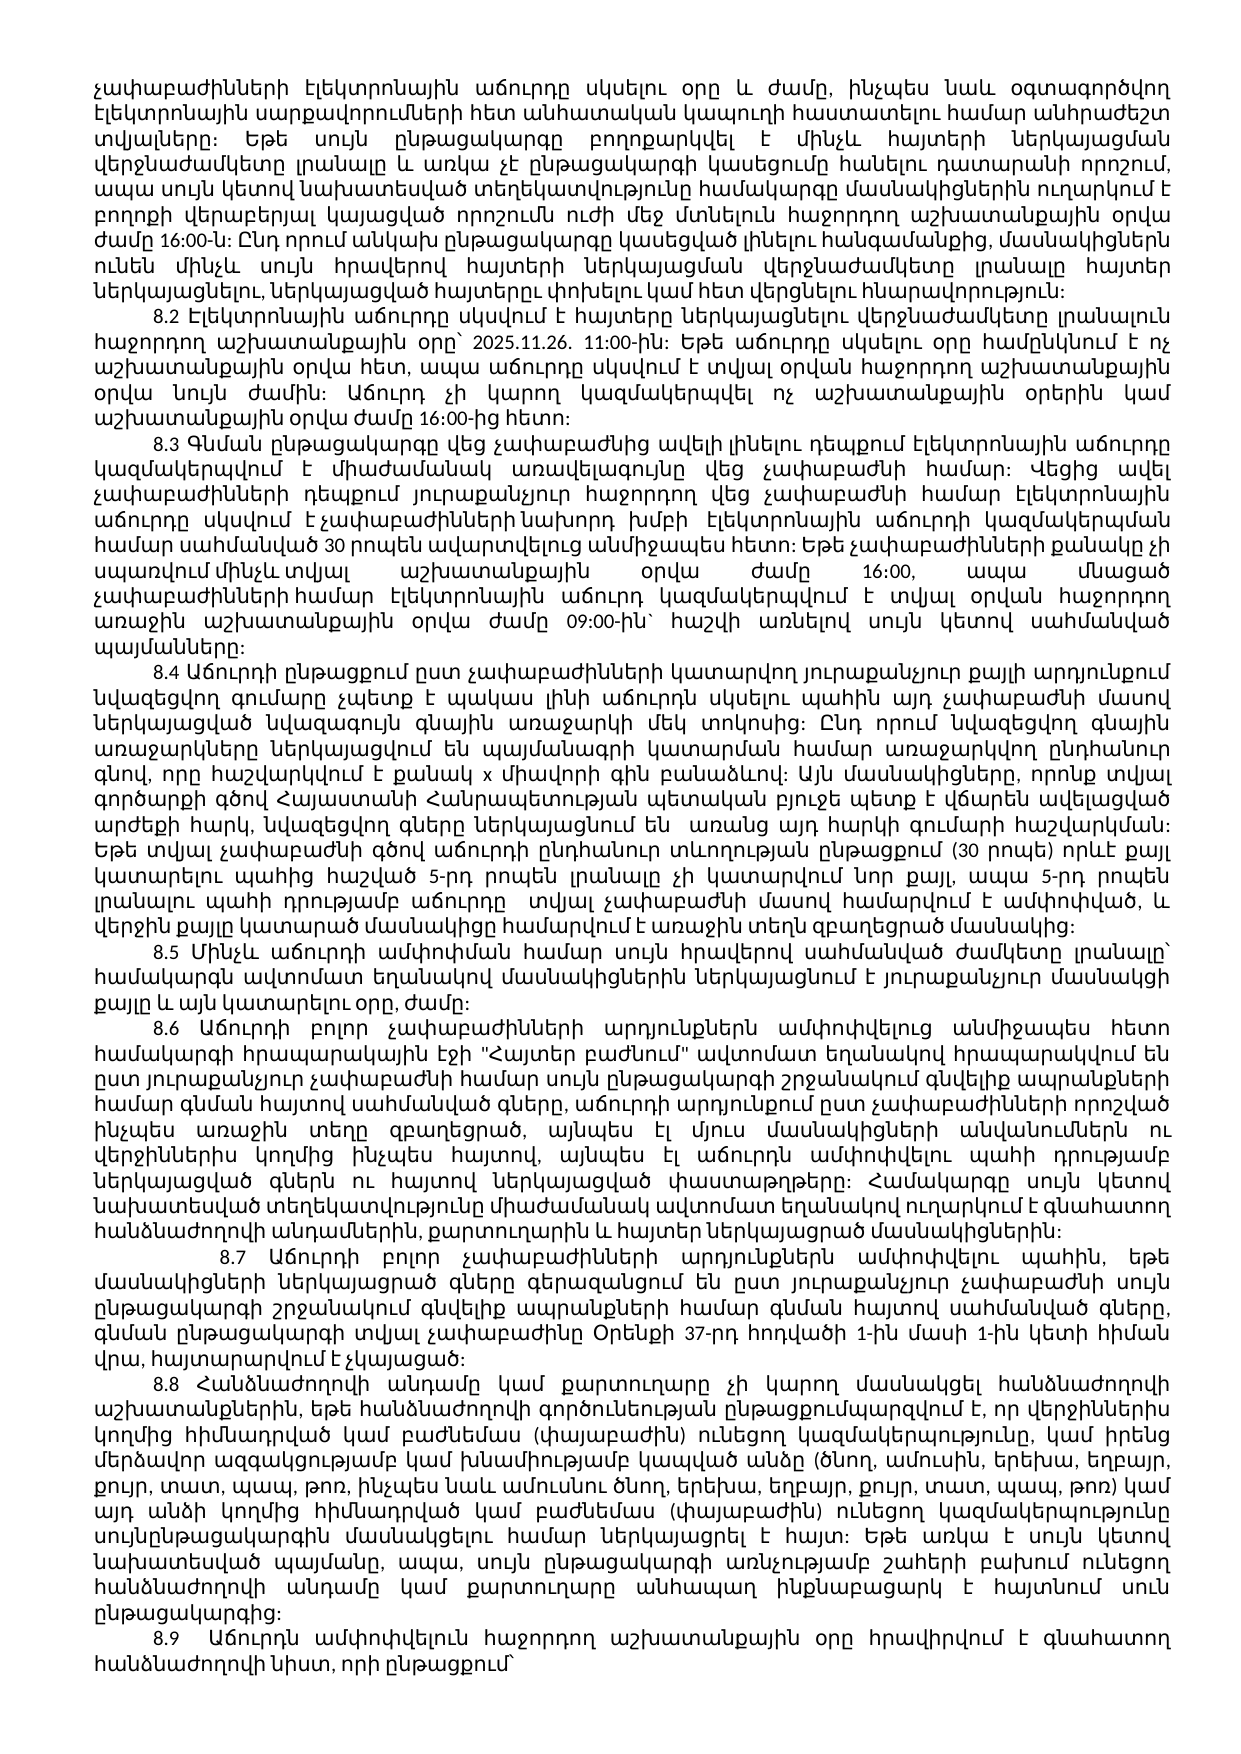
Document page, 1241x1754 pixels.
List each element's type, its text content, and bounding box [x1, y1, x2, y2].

text 8.9 Աճուրդն ամփոփվելուն հաջորդող աշխատանքային օրը հրավիրվում է գնահատող հանձնաժողովի նիստ, որի ընթացքում՝ [94, 1625, 1171, 1676]
text 8.7 Աճուրդի բոլոր չափաբաժինների արդյունքներն ամփոփվելու պահին, եթե մասնակիցների ներկայացրած գները գերազանցում են ըստ յուրաքանչյուր չափաբաժնի սույն ընթացակարգի շրջանակում գնվելիք ապրանքների համար գնման հայտով սահմանված գները, գնման ընթացակարգի տվյալ չափաբաժինը Օրենքի 37-րդ հոդվածի 1-ին մասի 1-ին կետի հիման վրա, հայտարարվում է չկայացած: [94, 1244, 1171, 1371]
text 8.2 Էլեկտրոնային աճուրդը սկսվում է հայտերը ներկայացնելու վերջնաժամկետը լրանալուն հաջորդող աշխատանքային օրը՝ 2025.11.26. 11:00 -ին: Եթե աճուրդը սկսելու օրը համընկնում է ոչ աշխատանքային օրվա հետ, ապա աճուրդը սկսվում է տվյալ օրվան հաջորդող աշխատանքային օրվա նույն ժամին: Աճուրդ չի կարող կազմակերպվել ոչ աշխատանքային օրերին կամ աշխատանքային օրվա ժամը 16։00-ից հետո: [94, 304, 1171, 431]
text 8.6 Աճուրդի բոլոր չափաբաժինների արդյունքներն ամփոփվելուց անմիջապես հետո համակարգի հրապարակային էջի "Հայտեր բաժնում" ավտոմատ եղանակով հրապարակվում են ըստ յուրաքանչյուր չափաբաժնի համար սույն ընթացակարգի շրջանակում գնվելիք ապրանքների համար գնման հայտով սահմանված գները, աճուրդի արդյունքում ըստ չափաբաժինների որոշված ինչպես առաջին տեղը զբաղեցրած, այնպես էլ մյուս մասնակիցների անվանումներն ու վերջիններիս կողմից ինչպես հայտով, այնպես էլ աճուրդն ամփոփվելու պահի դրությամբ ներկայացված գներն ու հայտով ներկայացված փաստաթղթերը: Համակարգը սույն կետով նախատեսված տեղեկատվությունը միաժամանակ ավտոմատ եղանակով ուղարկում է գնահատող հանձնաժողովի անդամներին, քարտուղարին և հայտեր ներկայացրած մասնակիցներին: [94, 1015, 1171, 1244]
text 8.4 Աճուրդի ընթացքում ըստ չափաբաժինների կատարվող յուրաքանչյուր քայլի արդյունքում նվազեցվող գումարը չպետք է պակաս լինի աճուրդն սկսելու պահին այդ չափաբաժնի մասով ներկայացված նվազագույն գնային առաջարկի մեկ տոկոսից: Ընդ որում նվազեցվող գնային առաջարկները ներկայացվում են պայմանագրի կատարման համար առաջարկվող ընդհանուր գնով, որը հաշվարկվում է քանակ x միավորի գին բանաձևով: Այն մասնակիցները, որոնք տվյալ գործարքի գծով Հայաստանի Հանրապետության պետական բյուջե պետք է վճարեն ավելացված արժեքի հարկ, նվազեցվող գները ներկայացնում են առանց այդ հարկի գումարի հաշվարկման: Եթե տվյալ չափաբաժնի գծով աճուրդի ընդհանուր տևողության ընթացքում (30 րոպե) որևէ քայլ կատարելու պահից հաշված 5-րդ րոպեն լրանալը չի կատարվում նոր քայլ, ապա 5-րդ րոպեն լրանալու պահի դրությամբ աճուրդը տվյալ չափաբաժնի մասով համարվում է ամփոփված, և վերջին քայլը կատարած մասնակիցը համարվում է առաջին տեղն զբաղեցրած մասնակից: [94, 659, 1171, 939]
text 8.8 Հանձնաժողովի անդամը կամ քարտուղարը չի կարող մասնակցել հանձնաժողովի աշխատանքներին, եթե հանձնաժողովի գործունեության ընթացքումպարզվում է, որ վերջիններիս կողմից հիմնադրված կամ բաժնեմաս (փայաբաժին) ունեցող կազմակերպությունը, կամ իրենց մերձավոր ազգակցությամբ կամ խնամիությամբ կապված անձը (ծնող, ամուսին, երեխա, եղբայր, քույր, տատ, պապ, թոռ, ինչպես նաև ամուսնու ծնող, երեխա, եղբայր, քույր, տատ, պապ, թոռ) կամ այդ անձի կողմից հիմնադրված կամ բաժնեմաս (փայաբաժին) ունեցող կազմակերպությունը սույնընթացակարգին մասնակցելու համար ներկայացրել է հայտ: Եթե առկա է սույն կետով նախատեսված պայմանը, ապա, սույն ընթացակարգի առնչությամբ շահերի բախում ունեցող հանձնաժողովի անդամը կամ քարտուղարը անհապաղ ինքնաբացարկ է հայտնում սուն ընթացակարգից: [94, 1371, 1171, 1625]
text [94, 75, 1171, 304]
text 8.3 Գնման ընթացակարգը վեց չափաբաժնից ավելի լինելու դեպքում էլեկտրոնային աճուրդը կազմակերպվում է միաժամանակ առավելագույնը վեց չափաբաժնի համար: Վեցից ավել չափաբաժինների դեպքում յուրաքանչյուր հաջորդող վեց չափաբաժնի համար էլեկտրոնային աճուրդը սկսվում է չափաբաժինների նախորդ խմբի էլեկտրոնային աճուրդի կազմակերպման համար սահմանված 30 րոպեն ավարտվելուց անմիջապես հետո: Եթե չափաբաժինների քանակը չի սպառվում մինչև տվյալ աշխատանքային օրվա ժամը 16։00, ապա մնացած չափաբաժինների համար էլեկտրոնային աճուրդ կազմակերպվում է տվյալ օրվան հաջորդող առաջին աշխատանքային օրվա ժամը 09:00-ին` հաշվի առնելով սույն կետով սահմանված պայմանները: [94, 431, 1171, 659]
text 8.5 Մինչև աճուրդի ամփոփման համար սույն հրավերով սահմանված ժամկետը լրանալը՝ համակարգն ավտոմատ եղանակով մասնակիցներին ներկայացնում է յուրաքանչյուր մասնակցի քայլը և այն կատարելու օրը, ժամը: [94, 939, 1171, 1015]
